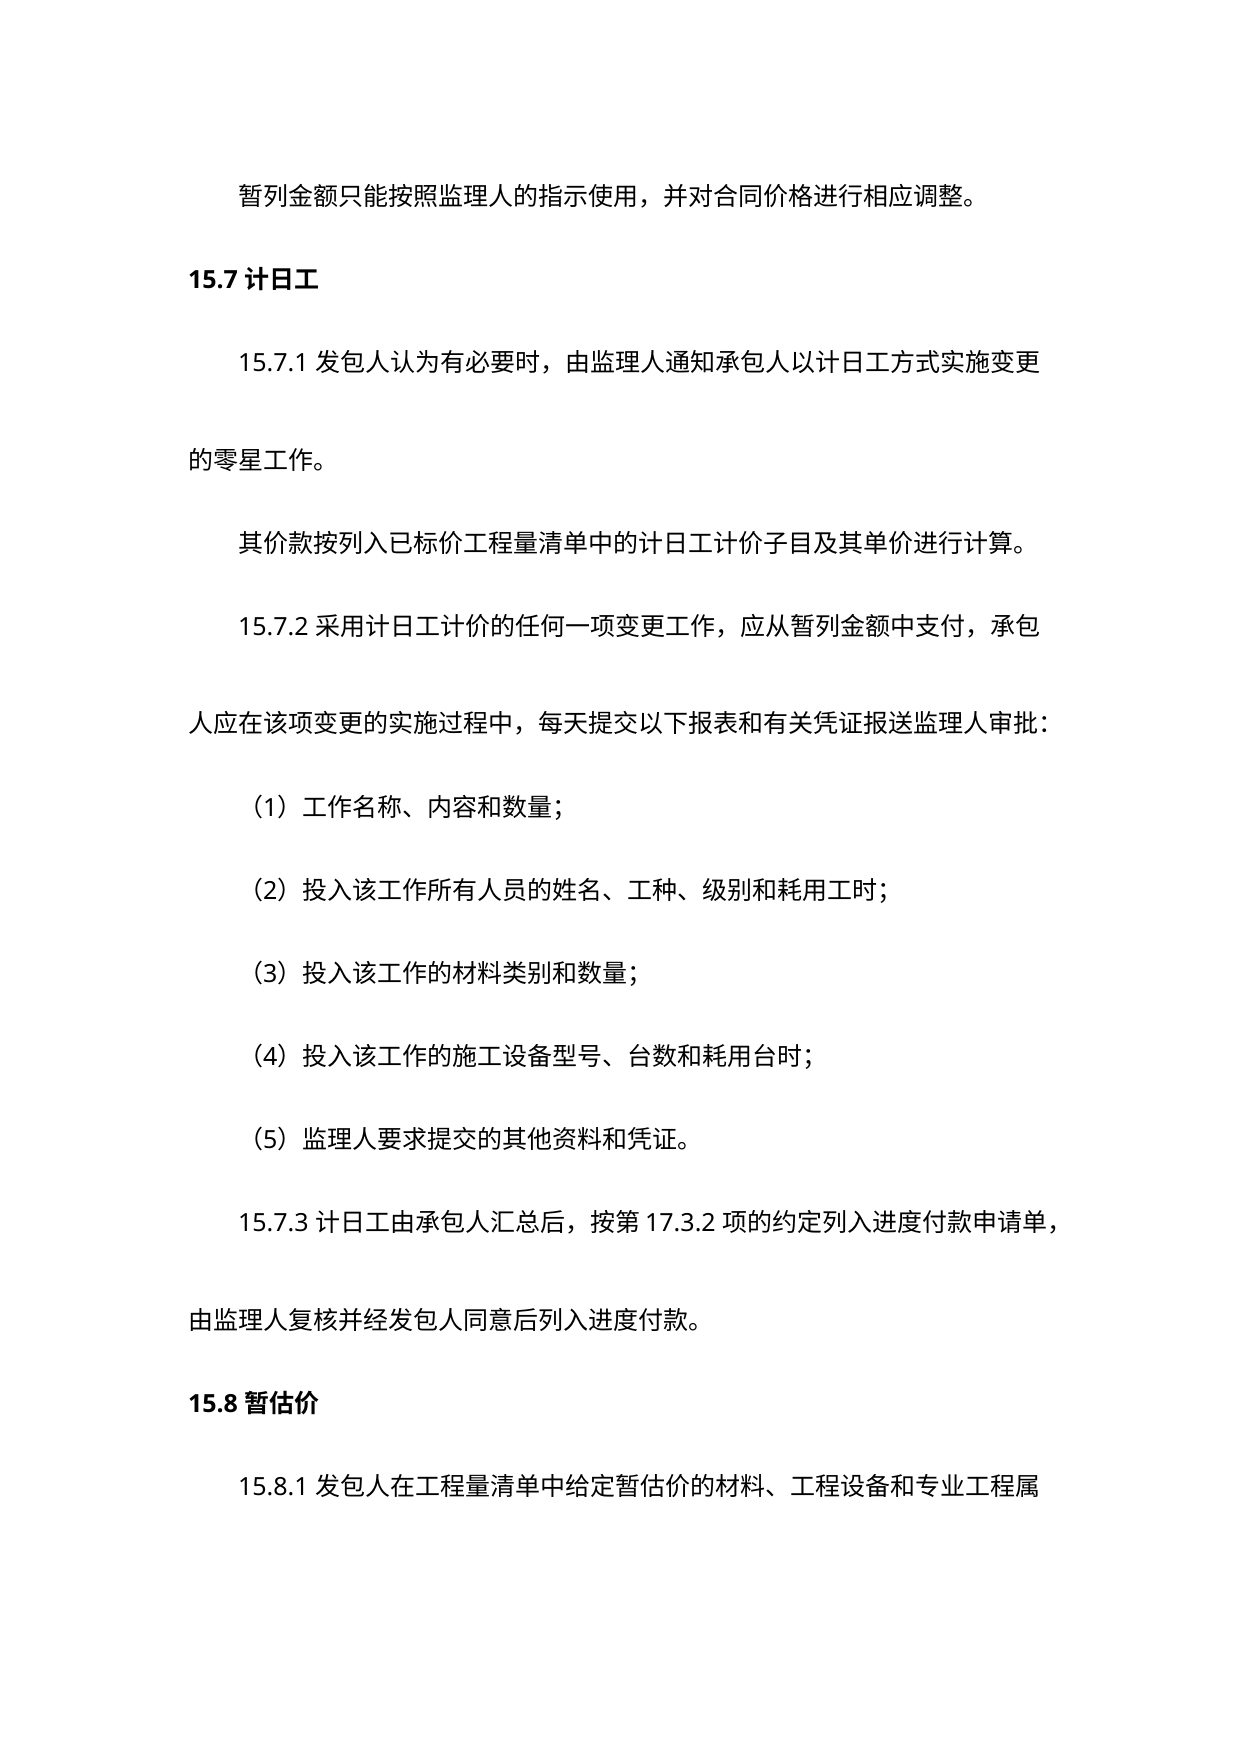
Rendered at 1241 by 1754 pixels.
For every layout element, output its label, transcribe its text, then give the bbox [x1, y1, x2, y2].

text （5）监理人要求提交的其他资料和凭证。 [188, 1105, 1052, 1170]
text （4）投入该工作的施工设备型号、台数和耗用台时； [188, 1022, 1052, 1087]
text 其价款按列入已标价工程量清单中的计日工计价子目及其单价进行计算。 [188, 509, 1052, 574]
text （1）工作名称、内容和数量； [188, 773, 1052, 838]
text 暂列金额只能按照监理人的指示使用，并对合同价格进行相应调整。 [188, 162, 1052, 227]
text 15.7.3 计日工由承包人汇总后，按第17.3.2 项的约定列入进度付款申请单，由监理人复核并经发包人同意后列入进度付款。 [188, 1188, 1052, 1351]
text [188, 1452, 1052, 1517]
text （3）投入该工作的材料类别和数量； [188, 939, 1052, 1004]
text 15.7 计日工 [188, 245, 1052, 310]
text 15.7.1 发包人认为有必要时，由监理人通知承包人以计日工方式实施变更的零星工作。 [188, 328, 1052, 491]
text 15.7.2 采用计日工计价的任何一项变更工作，应从暂列金额中支付，承包人应在该项变更的实施过程中，每天提交以下报表和有关凭证报送监理人审批： [188, 592, 1052, 754]
text （2）投入该工作所有人员的姓名、工种、级别和耗用工时； [188, 856, 1052, 921]
text 15.8 暂估价 [188, 1369, 1052, 1434]
